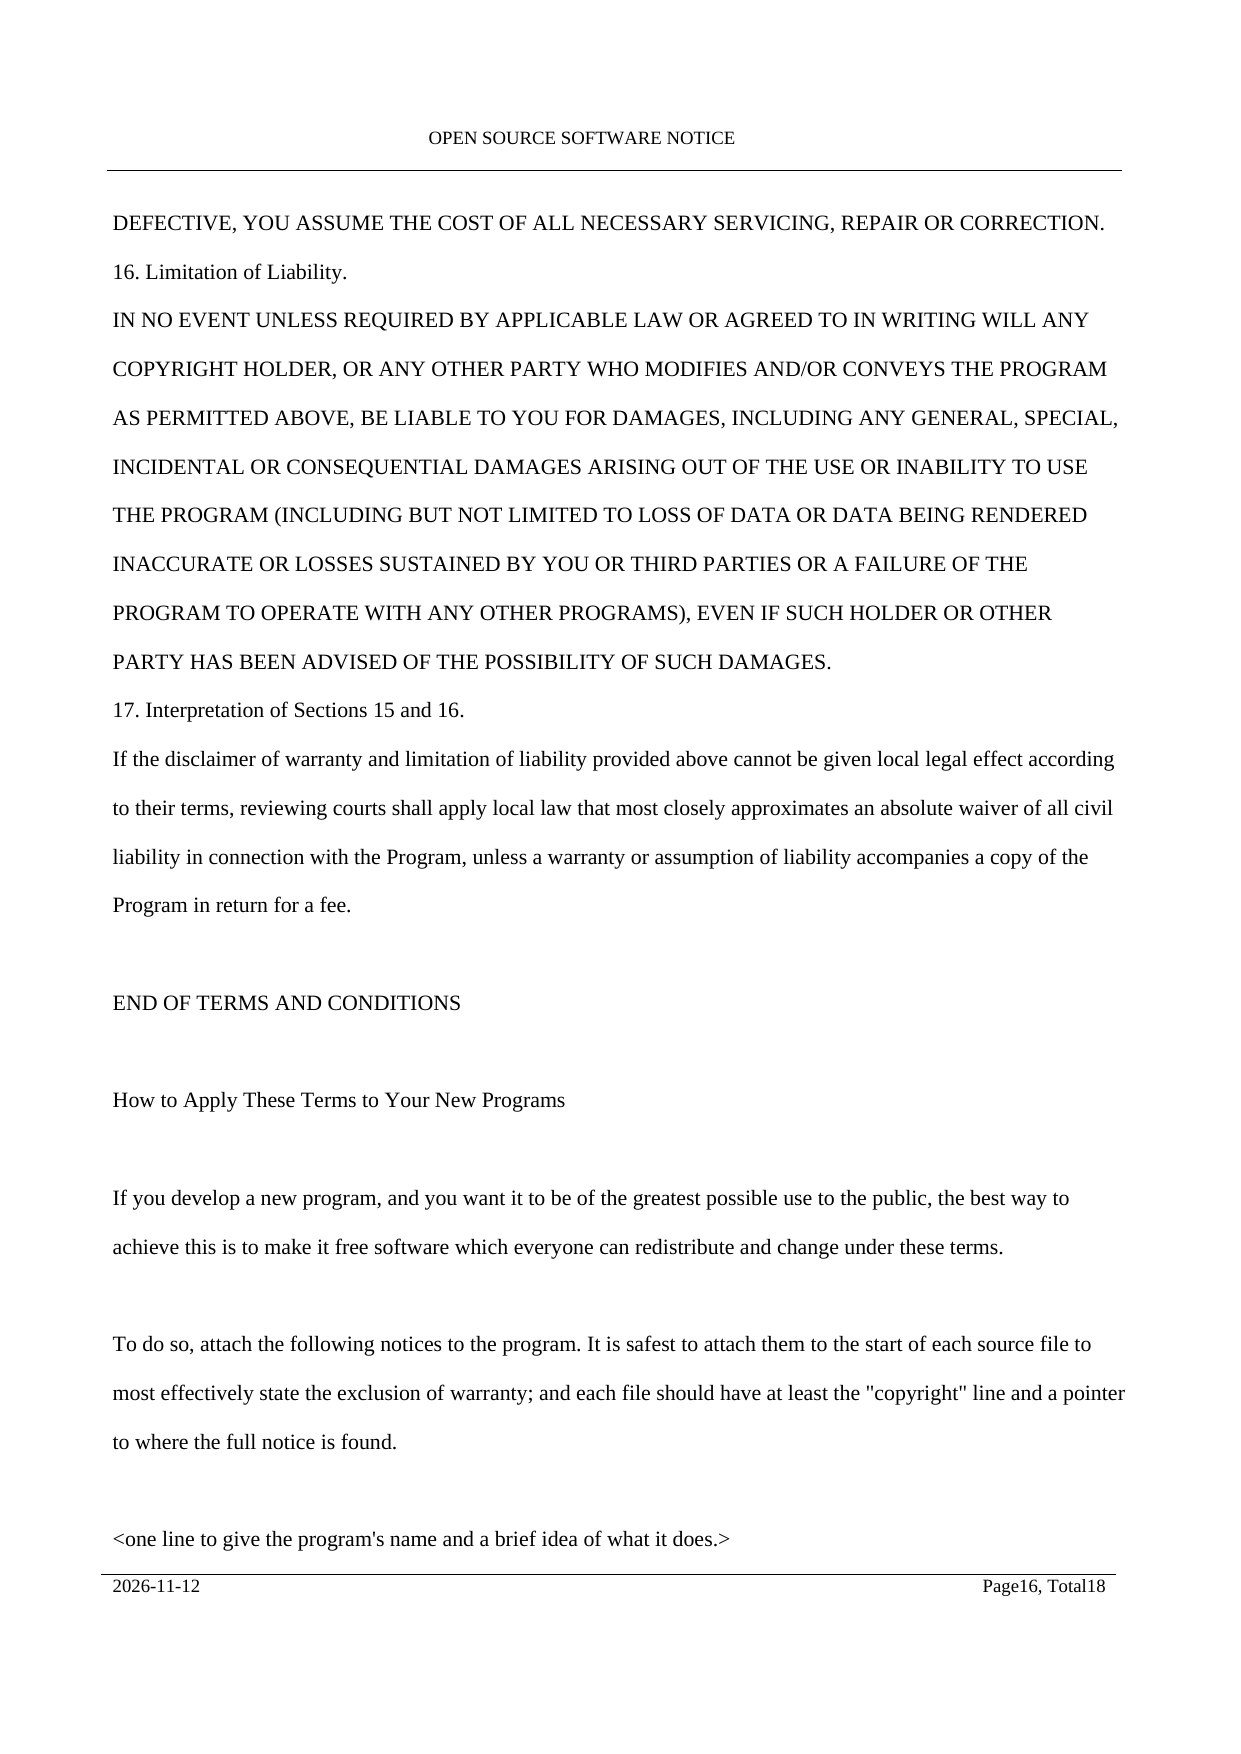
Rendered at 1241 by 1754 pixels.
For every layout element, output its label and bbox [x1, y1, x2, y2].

text [112, 206, 1128, 1555]
